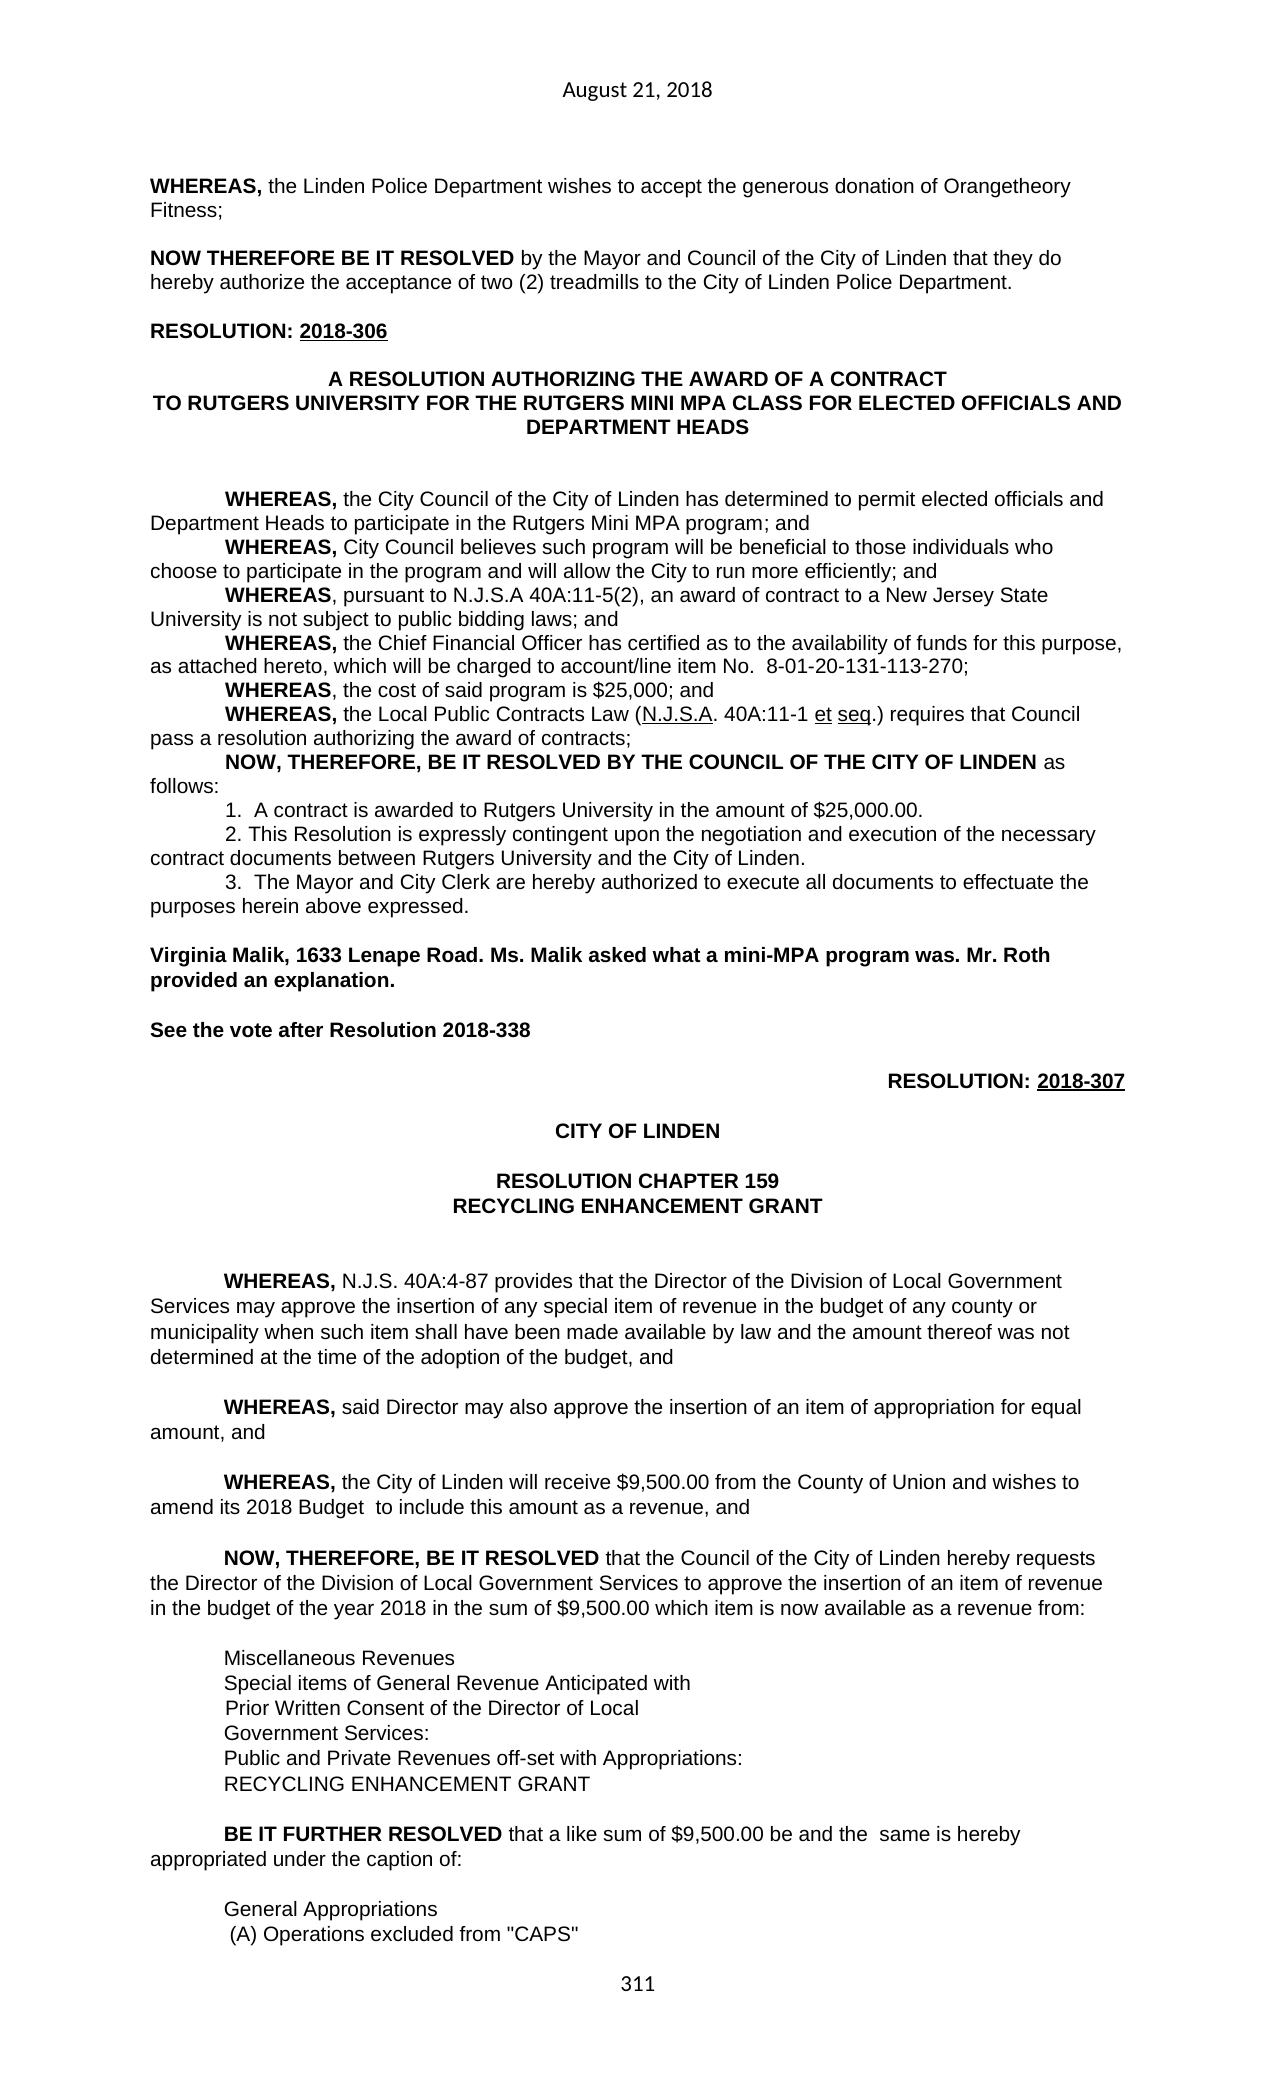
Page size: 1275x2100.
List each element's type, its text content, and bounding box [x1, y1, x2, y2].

text CITY OF LINDEN [150, 1119, 1125, 1143]
text (A) Operations excluded from "CAPS" [150, 1922, 1125, 1946]
text WHEREAS, the cost of said program is $25,000; and [150, 678, 1125, 702]
text NOW THEREFORE BE IT RESOLVED by the Mayor and Council of the City of Linden that they do hereby authorize the acceptance of two (2) treadmills to the City of Linden Police Department. [150, 246, 1125, 294]
text Miscellaneous Revenues [150, 1646, 1125, 1670]
text RESOLUTION: 2018-307 [150, 1068, 1125, 1092]
text WHEREAS, said Director may also approve the insertion of an item of appropriation for equal amount, and [150, 1395, 1125, 1444]
text A RESOLUTION AUTHORIZING THE AWARD OF A CONTRACT [150, 367, 1125, 391]
text WHEREAS, the Chief Financial Officer has certified as to the availability of funds for this purpose, as attached hereto, which will be charged to account/line item No. 8-01-20-131-113-270; [150, 630, 1125, 678]
text RESOLUTION CHAPTER 159 [150, 1169, 1125, 1193]
text WHEREAS, the City Council of the City of Linden has determined to permit elected officials and Department Heads to participate in the Rutgers Mini MPA program; and [150, 487, 1125, 534]
text Prior Written Consent of the Director of Local [150, 1696, 1125, 1720]
text WHEREAS, pursuant to N.J.S.A 40A:11-5(2), an award of contract to a New Jersey State University is not subject to public bidding laws; and [150, 582, 1125, 630]
text TO RUTGERS UNIVERSITY FOR THE RUTGERS MINI MPA CLASS FOR ELECTED OFFICIALS AND DEPARTMENT HEADS [150, 391, 1125, 439]
text Special items of General Revenue Anticipated with [150, 1671, 1125, 1695]
text 2. This Resolution is expressly contingent upon the negotiation and execution of the necessary contract documents between Rutgers University and the City of Linden. [150, 822, 1125, 870]
text RECYCLING ENHANCEMENT GRANT [150, 1771, 1125, 1795]
text WHEREAS, City Council believes such program will be beneficial to those individuals who choose to participate in the program and will allow the City to run more efficiently; and [150, 534, 1125, 582]
text Public and Private Revenues off-set with Appropriations: [150, 1746, 1125, 1770]
text Government Services: [150, 1721, 1125, 1745]
text WHEREAS, the City of Linden will receive $9,500.00 from the County of Union and wishes to amend its 2018 Budget to include this amount as a revenue, and [150, 1470, 1125, 1519]
text WHEREAS, the Local Public Contracts Law (N.J.S.A. 40A:11-1 et seq.) requires that Council pass a resolution authorizing the award of contracts; [150, 702, 1125, 750]
text RESOLUTION: 2018-306 [150, 319, 1125, 343]
text NOW, THEREFORE, BE IT RESOLVED that the Council of the City of Linden hereby requests the Director of the Division of Local Government Services to approve the insertion of an item of revenue in the budget of the year 2018 in the sum of $9,500.00 which item is now available as a revenue from: [150, 1545, 1125, 1619]
text General Appropriations [150, 1897, 1125, 1921]
text BE IT FURTHER RESOLVED that a like sum of $9,500.00 be and the same is hereby appropriated under the caption of: [150, 1822, 1125, 1871]
text 1. A contract is awarded to Rutgers University in the amount of $25,000.00. [150, 798, 1125, 822]
text See the vote after Resolution 2018-338 [150, 1018, 1125, 1042]
text WHEREAS, N.J.S. 40A:4-87 provides that the Director of the Division of Local Government Services may approve the insertion of any special item of revenue in the budget of any county or municipality when such item shall have been made available by law and the amount thereof was not determined at the time of the adoption of the budget, and [150, 1269, 1125, 1368]
text Virginia Malik, 1633 Lenape Road. Ms. Malik asked what a mini-MPA program was. Mr. Roth provided an explanation. [150, 943, 1125, 992]
text 3. The Mayor and City Clerk are hereby authorized to execute all documents to effectuate the purposes herein above expressed. [150, 870, 1125, 918]
text NOW, THEREFORE, BE IT RESOLVED BY THE COUNCIL OF THE CITY OF LINDEN as follows: [150, 750, 1125, 798]
text WHEREAS, the Linden Police Department wishes to accept the generous donation of Orangetheory Fitness; [150, 174, 1125, 222]
text RECYCLING ENHANCEMENT GRANT [150, 1194, 1125, 1218]
